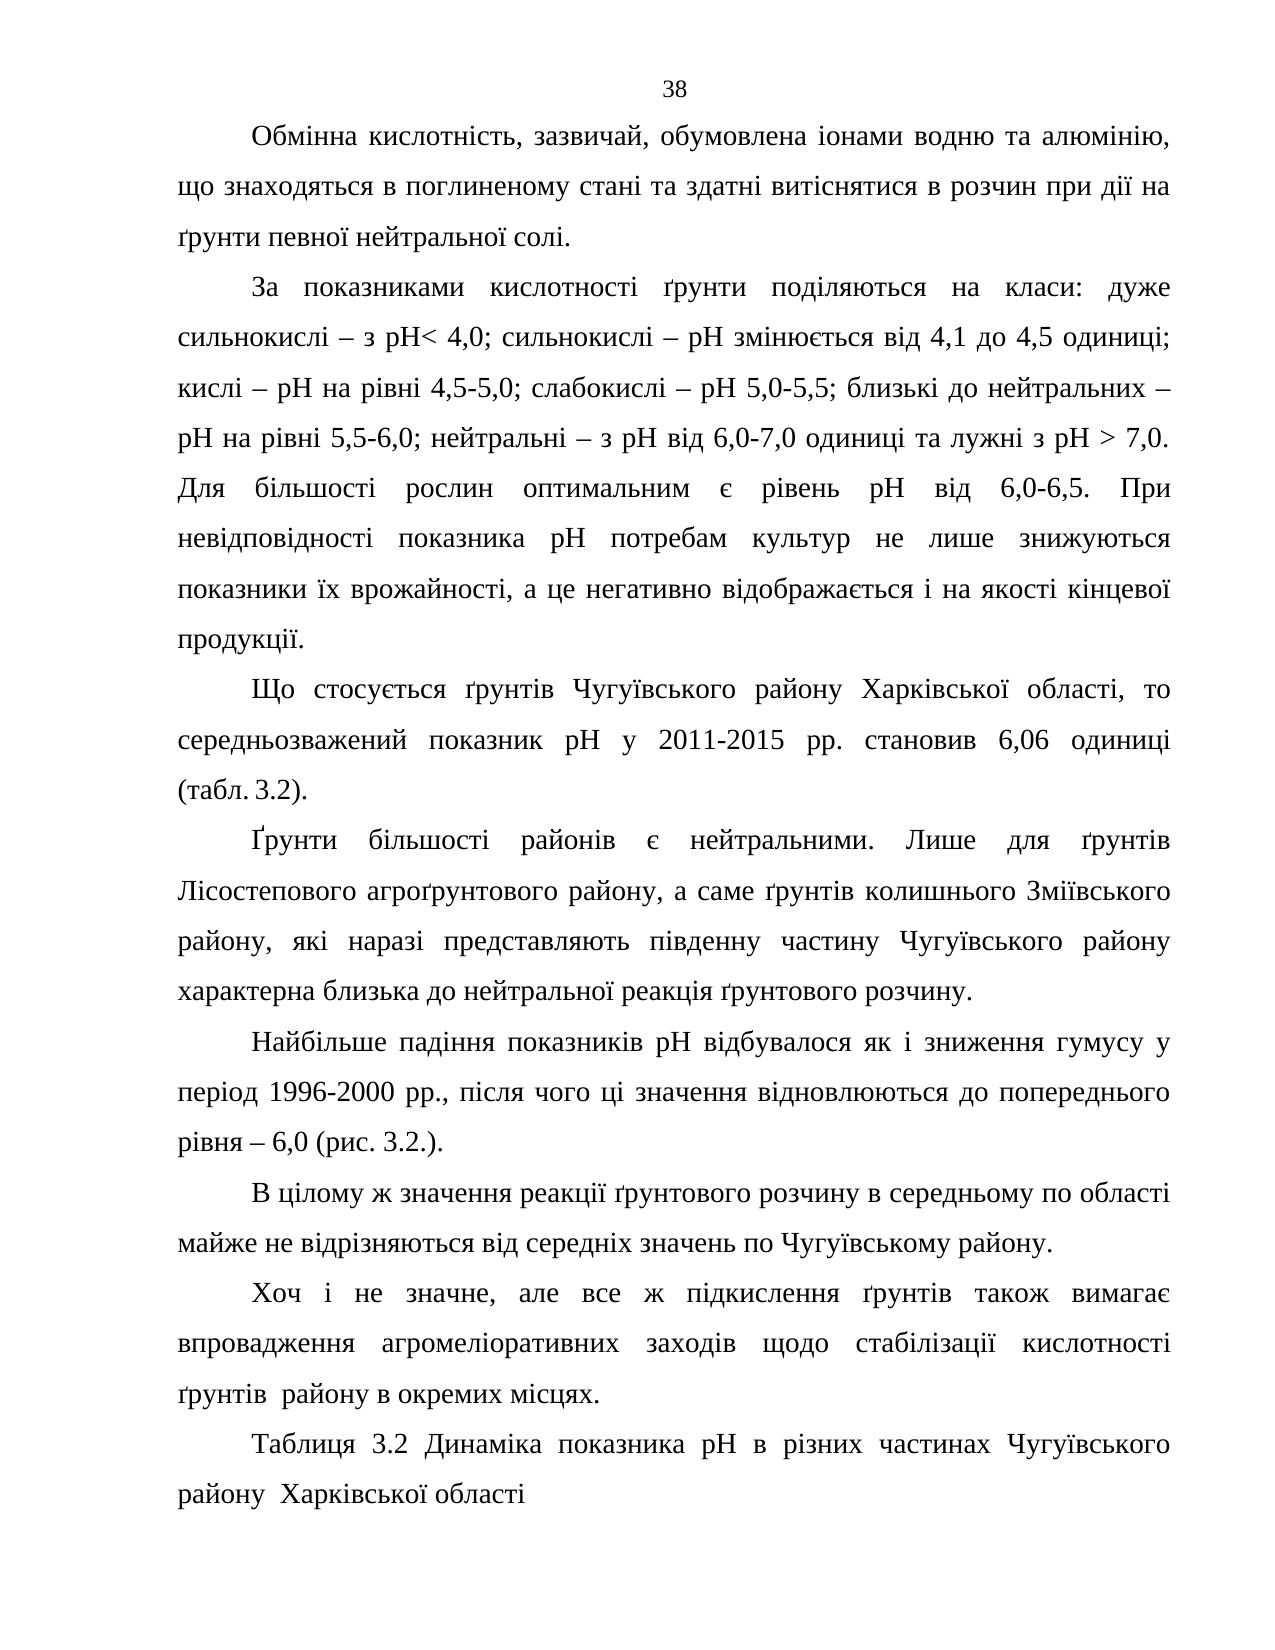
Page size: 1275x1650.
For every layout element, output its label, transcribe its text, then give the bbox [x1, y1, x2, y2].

text Ґрунти більшості районів є нейтральними. Лише для ґрунтів Лісостепового агроґрунтового району, а саме ґрунтів колишнього Зміївського району, які наразі представляють південну частину Чугуївського району характерна близька до нейтральної реакція ґрунтового розчину. [177, 822, 1172, 1007]
text Таблиця 3.2 Динаміка показника рН в різних частинах Чугуївського району Харківської області [177, 1426, 1172, 1510]
text Хоч і не значне, але все ж підкислення ґрунтів також вимагає впровадження агромеліоративних заходів щодо стабілізації кислотності ґрунтів району в окремих місцях. [177, 1275, 1172, 1409]
text Найбільше падіння показників рН відбувалося як і зниження гумусу у період 1996-2000 рр., після чого ці значення відновлюються до попереднього рівня – 6,0 (рис. 3.2.). [177, 1024, 1172, 1158]
text За показниками кислотності ґрунти поділяються на класи: дуже сильнокислі – з рН< 4,0; сильнокислі – рН змінюється від 4,1 до 4,5 одиниці; кислі – рН на рівні 4,5-5,0; слабокислі – рН 5,0-5,5; близькі до нейтральних – рН на рівні 5,5-6,0; нейтральні – з рН від 6,0-7,0 одиниці та лужні з рН > 7,0. Для більшості рослин оптимальним є рівень рН від 6,0-6,5. При невідповідності показника рН потребам культур не лише знижуються показники їх врожайності, а це негативно відображається і на якості кінцевої продукції. [177, 269, 1172, 655]
text В цілому ж значення реакції ґрунтового розчину в середньому по області майже не відрізняються від середніх значень по Чугуївському району. [177, 1175, 1172, 1258]
text Обмінна кислотність, зазвичай, обумовлена іонами водню та алюмінію, що знаходяться в поглиненому стані та здатні витіснятися в розчин при дії на ґрунти певної нейтральної солі. [177, 118, 1172, 252]
text Що стосується ґрунтів Чугуївського району Харківської області, то середньозважений показник рН у 2011-2015 рр. становив 6,06 одиниці (табл. 3.2). [177, 672, 1172, 806]
